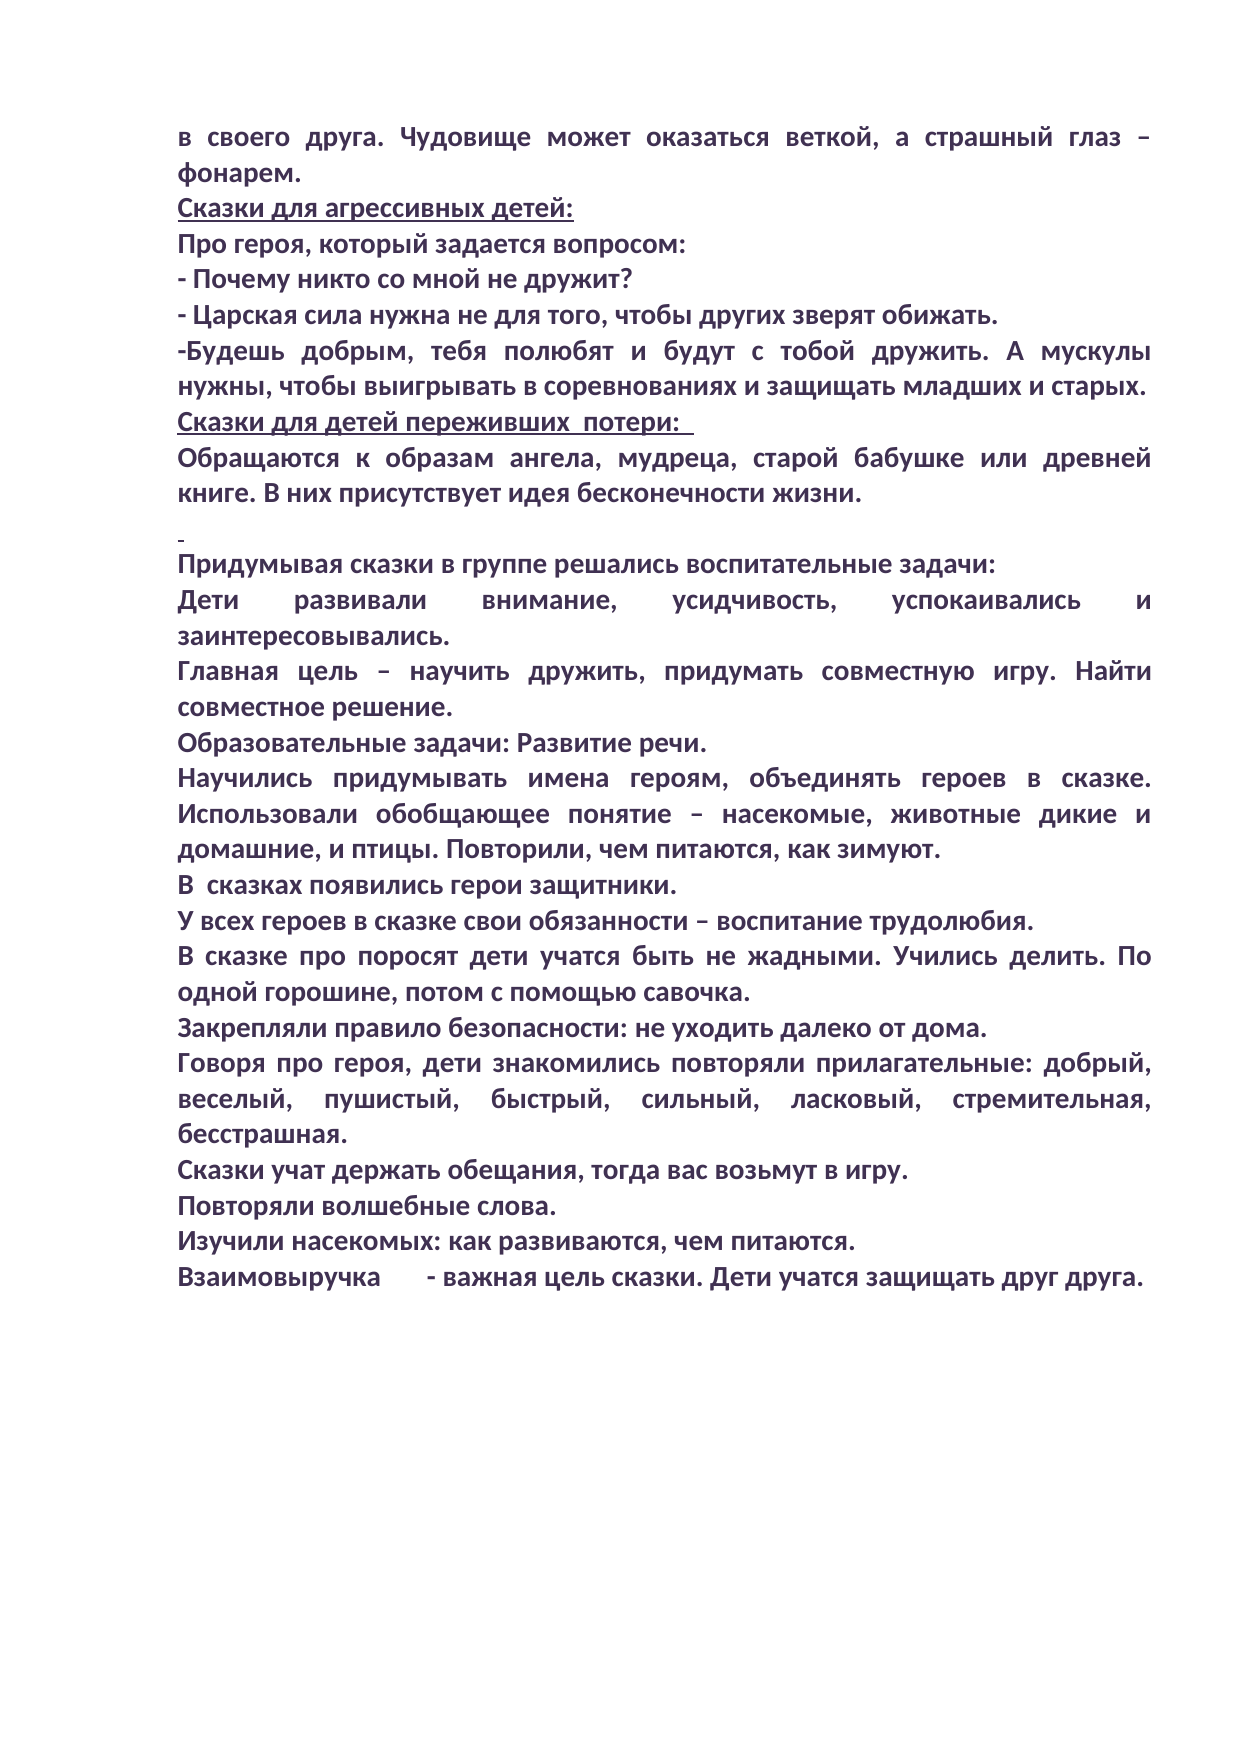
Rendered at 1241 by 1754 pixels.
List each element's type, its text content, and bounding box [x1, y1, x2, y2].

text Научились придумывать имена героям, объединять героев в сказке. Использовали обобщающее понятие – насекомые, животные дикие и домашние, и птицы. Повторили, чем питаются, как зимуют. [177, 759, 1152, 866]
text Говоря про героя, дети знакомились повторяли прилагательные: добрый, веселый, пушистый, быстрый, сильный, ласковый, стремительная, бесстрашная. [177, 1044, 1152, 1151]
text Главная цель – научить дружить, придумать совместную игру. Найти совместное решение. [177, 652, 1152, 724]
text Изучили насекомых: как развиваются, чем питаются. [177, 1222, 1152, 1258]
text Обращаются к образам ангела, мудреца, старой бабушке или древней книге. В них присутствует идея бесконечности жизни. [177, 439, 1152, 510]
text У всех героев в сказке свои обязанности – воспитание трудолюбия. [177, 902, 1152, 937]
text Сказки для агрессивных детей: [177, 189, 1152, 225]
text Про героя, который задается вопросом: [177, 225, 1152, 261]
text - Царская сила нужна не для того, чтобы других зверят обижать. [177, 296, 1152, 332]
text Придумывая сказки в группе решались воспитательные задачи: [177, 546, 1152, 581]
text Повторяли волшебные слова. [177, 1187, 1152, 1222]
text Образовательные задачи: Развитие речи. [177, 724, 1152, 759]
text В сказках появились герои защитники. [177, 866, 1152, 902]
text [177, 118, 1152, 189]
text Сказки для детей переживших потери: [177, 403, 1152, 439]
text -Будешь добрым, тебя полюбят и будут с тобой дружить. А мускулы нужны, чтобы выигрывать в соревнованиях и защищать младших и старых. [177, 332, 1152, 403]
text - Почему никто со мной не дружит? [177, 261, 1152, 296]
text Взаимовыручка - важная цель сказки. Дети учатся защищать друг друга. [177, 1258, 1152, 1294]
text Дети развивали внимание, усидчивость, успокаивались и заинтересовывались. [177, 581, 1152, 652]
text В сказке про поросят дети учатся быть не жадными. Учились делить. По одной горошине, потом с помощью савочка. [177, 937, 1152, 1009]
text Закрепляли правило безопасности: не уходить далеко от дома. [177, 1009, 1152, 1044]
text Сказки учат держать обещания, тогда вас возьмут в игру. [177, 1151, 1152, 1187]
